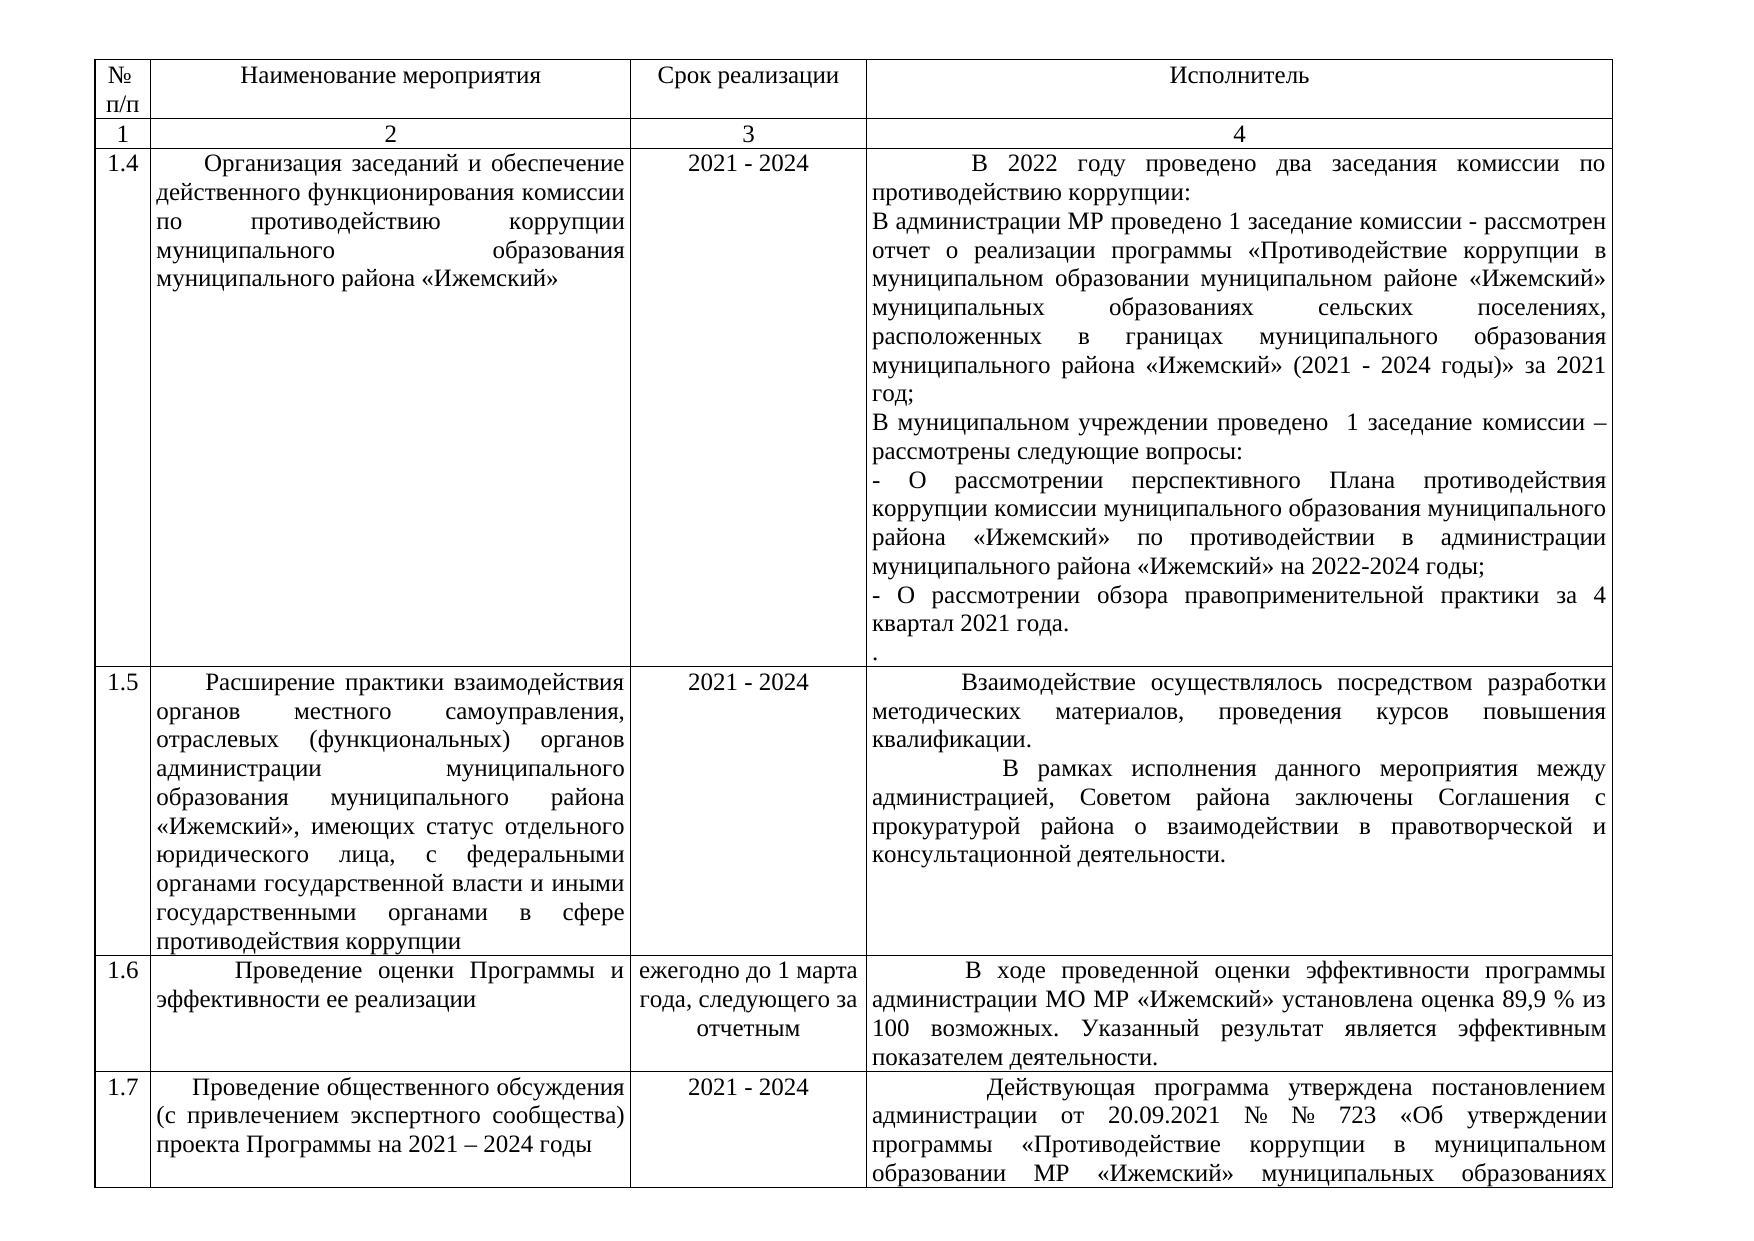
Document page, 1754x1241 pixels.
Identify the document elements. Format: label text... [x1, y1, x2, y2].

table_cell В 2022 году проведено два заседания комиссии по противодействию коррупции: В администрации МР проведено 1 заседание комиссии - рассмотрен отчет о реализации программы «Противодействие коррупции в муниципальном образовании муниципальном районе «Ижемский» муниципальных образованиях сельских поселениях, расположенных в границах муниципального образования муниципального района «Ижемский» (2021 - 2024 годы)» за 2021 год; В муниципальном учреждении проведено 1 заседание комиссии – рассмотрены следующие вопросы: - О рассмотрении перспективного Плана противодействия коррупции комиссии муниципального образования муниципального района «Ижемский» по противодействии в администрации муниципального района «Ижемский» на 2022-2024 годы; - О рассмотрении обзора правоприменительной практики за 4 квартал 2021 года. . [867, 149, 1612, 666]
table_cell Организация заседаний и обеспечение действенного функционирования комиссии по противодействию коррупции муниципального образования муниципального района «Ижемский» [151, 149, 630, 666]
table_header Исполнитель [867, 60, 1612, 118]
table_cell 1.4 [96, 149, 150, 666]
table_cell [151, 1072, 630, 1187]
table_cell 3 [631, 119, 866, 147]
table_header Наименование мероприятия [151, 60, 630, 118]
table_cell 2021 - 2024 [631, 149, 866, 666]
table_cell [867, 1072, 1612, 1187]
table_cell 2 [151, 119, 630, 147]
table_cell ежегодно до 1 марта года, следующего за отчетным [631, 956, 866, 1071]
table_cell 1.6 [96, 956, 150, 1071]
table_cell 4 [867, 119, 1612, 147]
table_header Срок реализации [631, 60, 866, 118]
table_cell 1 [96, 119, 150, 147]
table_cell 2021 - 2024 [631, 1072, 866, 1187]
table_cell В ходе проведенной оценки эффективности программы администрации МО МР «Ижемский» установлена оценка 89,9 % из 100 возможных. Указанный результат является эффективным показателем деятельности. [867, 956, 1612, 1071]
table_cell 1.7 [96, 1072, 150, 1187]
table_cell Взаимодействие осуществлялось посредством разработки методических материалов, проведения курсов повышения квалификации. В рамках исполнения данного мероприятия между администрацией, Советом района заключены Соглашения с прокуратурой района о взаимодействии в правотворческой и консультационной деятельности. [867, 667, 1612, 954]
table_cell 1.5 [96, 667, 150, 954]
table_cell 2021 - 2024 [631, 667, 866, 954]
table_cell Проведение оценки Программы и эффективности ее реализации [151, 956, 630, 1071]
table_header № п/п [96, 60, 150, 118]
table_cell Расширение практики взаимодействия органов местного самоуправления, отраслевых (функциональных) органов администрации муниципального образования муниципального района «Ижемский», имеющих статус отдельного юридического лица, с федеральными органами государственной власти и иными государственными органами в сфере противодействия коррупции [151, 667, 630, 954]
